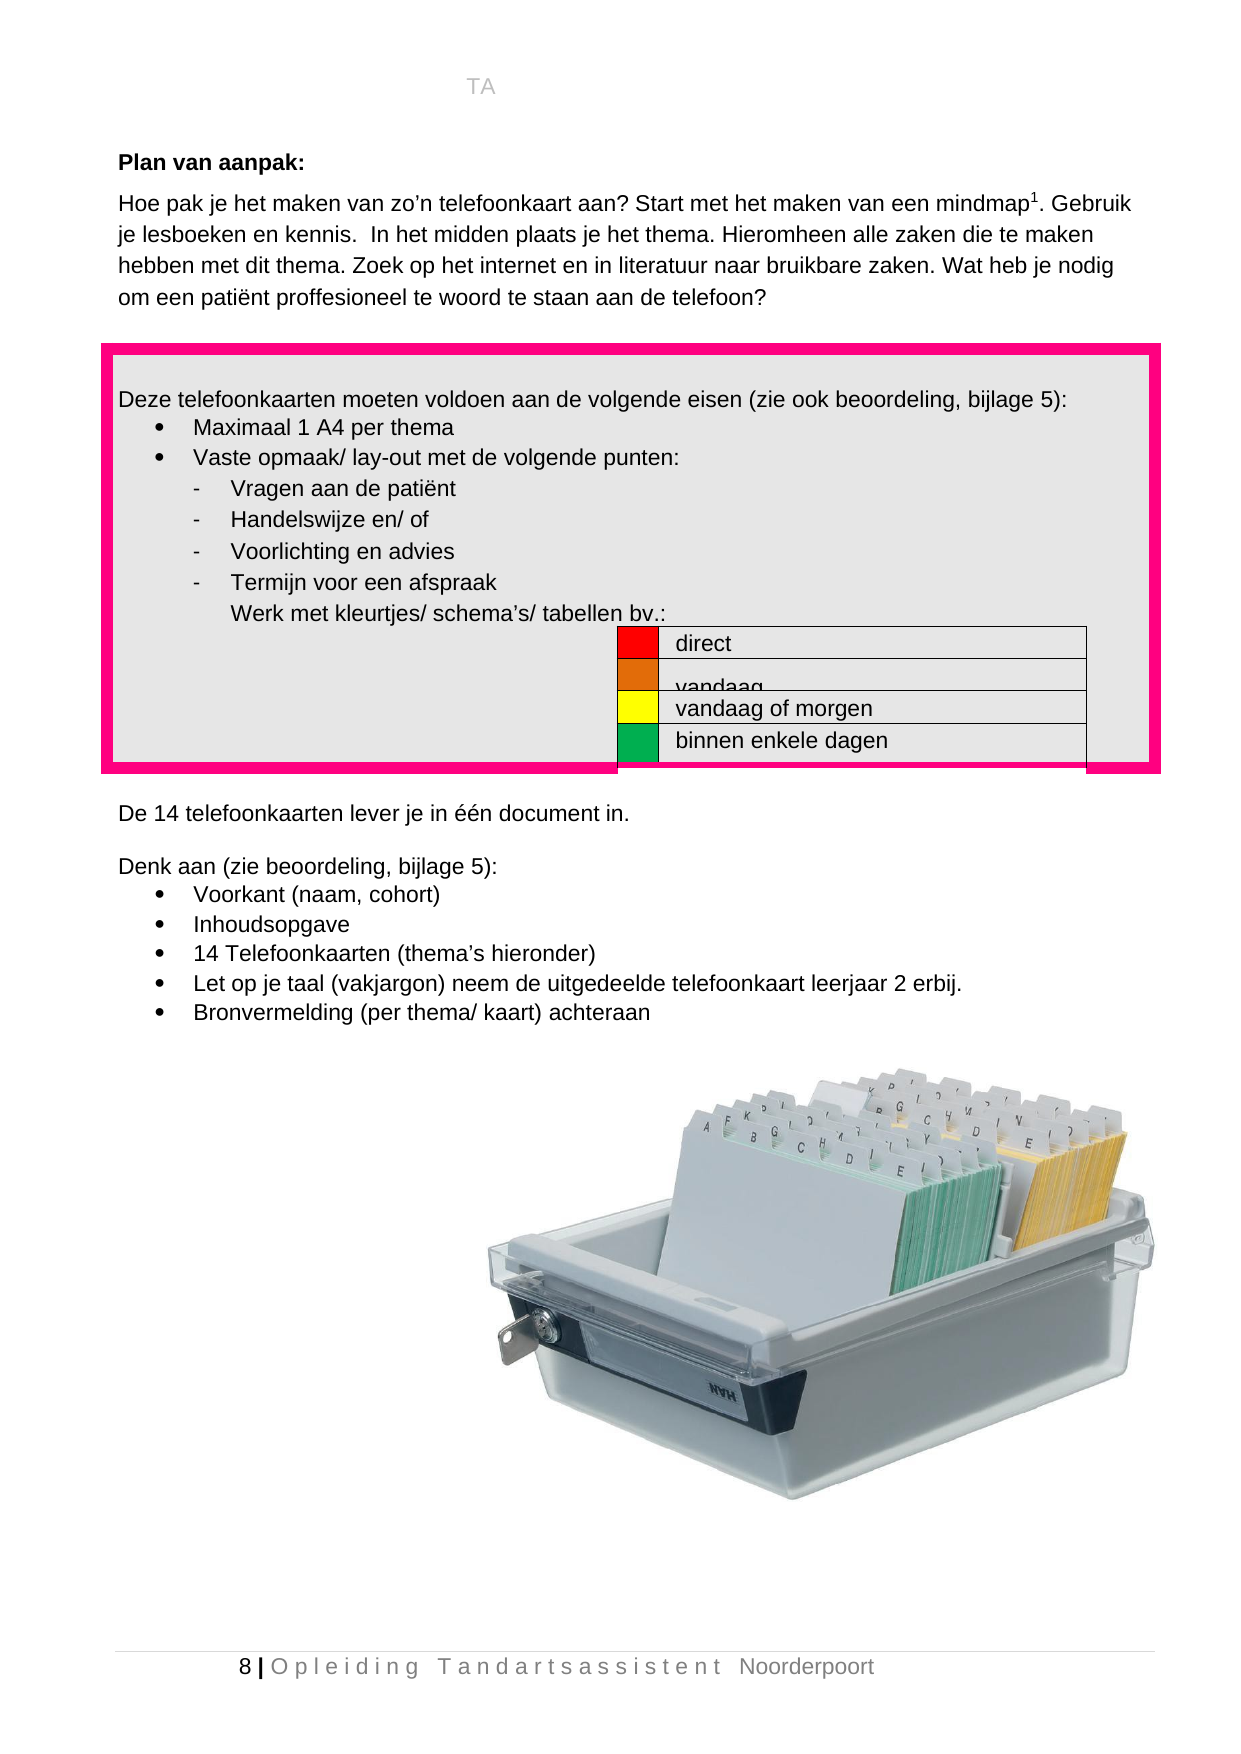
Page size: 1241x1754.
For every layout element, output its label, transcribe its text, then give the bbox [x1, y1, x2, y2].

table_cell [618, 691, 658, 723]
list Voorkant (naam, cohort) [156, 881, 1178, 907]
list Inhoudsopgave [156, 911, 1178, 937]
table_cell [618, 627, 658, 658]
list 14 Telefoonkaarten (thema’s hieronder) [156, 940, 1178, 966]
text Hoe pak je het maken van zo’n telefoonkaart aan? Start met het maken van een mindmap1. Gebruik je lesboeken en kennis. In het midden plaats je het thema. Hieromheen alle zaken die te maken hebben met dit thema. Zoek op het internet en in literatuur naar bruikbare zaken. Wat heb je nodig om een patiënt proffesioneel te woord te staan aan de telefoon? [118, 189, 1144, 310]
text Denk aan (zie beoordeling, bijlage 5): [118, 853, 1144, 879]
picture [486, 1067, 1158, 1502]
list Let op je taal (vakjargon) neem de uitgedeelde telefoonkaart leerjaar 2 erbij. [156, 969, 1178, 996]
table_cell [618, 724, 658, 762]
table_cell direct [659, 627, 1086, 658]
table_cell vandaag [659, 659, 1086, 690]
list Bronvermelding (per thema/ kaart) achteraan [156, 999, 1178, 1025]
text De 14 telefoonkaarten lever je in één document in. [118, 800, 1012, 826]
table_cell binnen enkele dagen [659, 724, 1086, 762]
table_cell [1087, 626, 1149, 762]
table_cell [618, 659, 658, 690]
table_header Deze telefoonkaarten moeten voldoen aan de volgende eisen (zie ook beoordeling, bijlage 5): Maximaal 1 A4 per thema Vaste opmaak/ lay-out met de volgende punten: Vragen aan de patiënt Handelswijze en/ of Voorlichting en advies Termijn voor een afspraak Werk met kleurtjes/ schema’s/ tabellen bv.: [113, 355, 1149, 626]
table_cell vandaag of morgen [659, 691, 1086, 723]
table_cell [113, 626, 617, 762]
text Plan van aanpak: [118, 149, 1144, 176]
